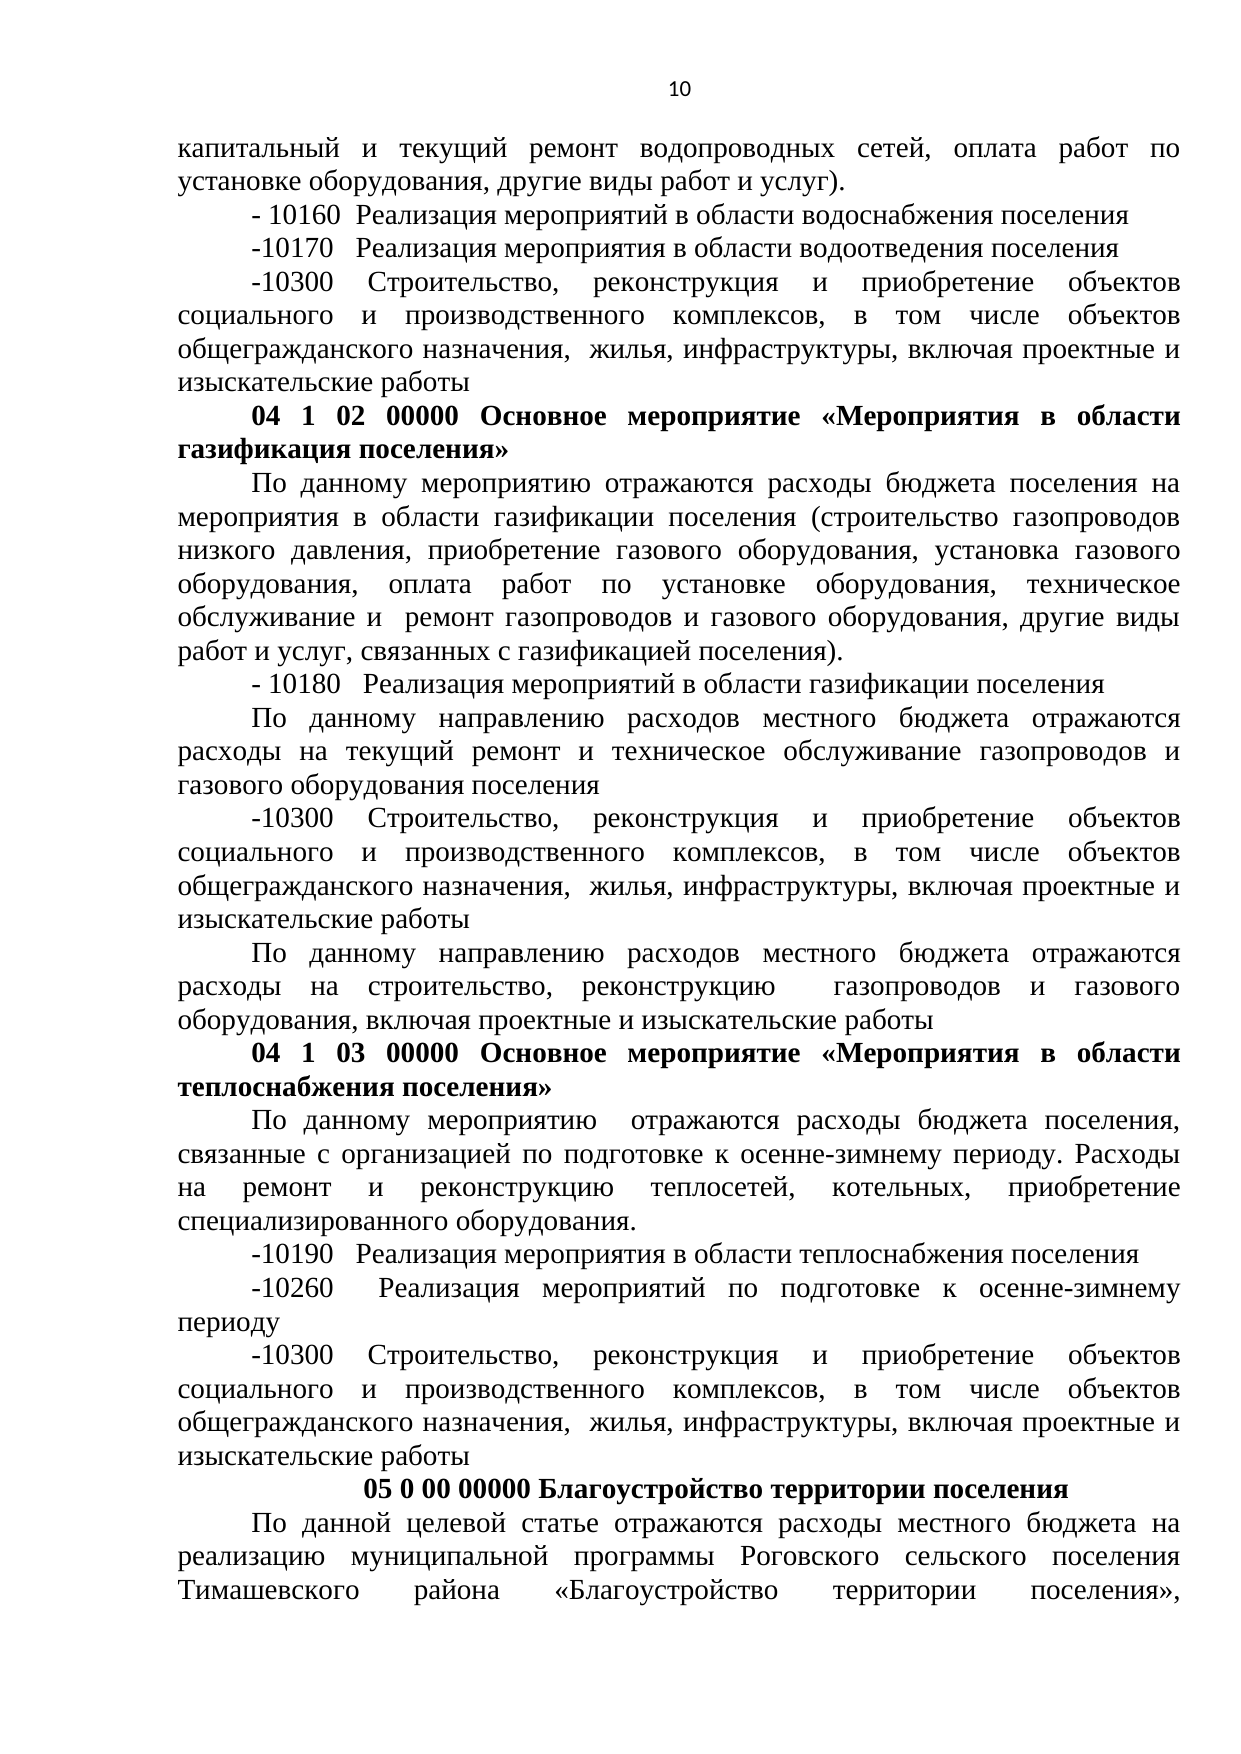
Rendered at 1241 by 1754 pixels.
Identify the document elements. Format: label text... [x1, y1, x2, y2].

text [177, 130, 1181, 197]
text По данному направлению расходов местного бюджета отражаются расходы на строительство, реконструкцию газопроводов и газового оборудования, включая проектные и изыскательские работы [177, 935, 1181, 1035]
text -10190 Реализация мероприятия в области теплоснабжения поселения [177, 1237, 1181, 1270]
text - 10180 Реализация мероприятий в области газификации поселения [177, 666, 1181, 700]
text 04 1 03 00000 Основное мероприятие «Мероприятия в области теплоснабжения поселения» [177, 1035, 1181, 1102]
text -10300 Строительство, реконструкция и приобретение объектов социального и производственного комплексов, в том числе объектов общегражданского назначения, жилья, инфраструктуры, включая проектные и изыскательские работы [177, 264, 1181, 398]
text По данному направлению расходов местного бюджета отражаются расходы на текущий ремонт и техническое обслуживание газопроводов и газового оборудования поселения [177, 700, 1181, 801]
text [177, 1505, 1181, 1606]
text 04 1 02 00000 Основное мероприятие «Мероприятия в области газификация поселения» [177, 398, 1181, 465]
text -10300 Строительство, реконструкция и приобретение объектов социального и производственного комплексов, в том числе объектов общегражданского назначения, жилья, инфраструктуры, включая проектные и изыскательские работы [177, 1337, 1181, 1471]
text - 10160 Реализация мероприятий в области водоснабжения поселения [177, 197, 1181, 230]
text -10170 Реализация мероприятия в области водоотведения поселения [177, 230, 1181, 264]
text По данному мероприятию отражаются расходы бюджета поселения на мероприятия в области газификации поселения (строительство газопроводов низкого давления, приобретение газового оборудования, установка газового оборудования, оплата работ по установке оборудования, техническое обслуживание и ремонт газопроводов и газового оборудования, другие виды работ и услуг, связанных с газификацией поселения). [177, 465, 1181, 666]
text По данному мероприятию отражаются расходы бюджета поселения, связанные с организацией по подготовке к осенне-зимнему периоду. Расходы на ремонт и реконструкцию теплосетей, котельных, приобретение специализированного оборудования. [177, 1102, 1181, 1237]
text 05 0 00 00000 Благоустройство территории поселения [177, 1471, 1181, 1505]
text -10300 Строительство, реконструкция и приобретение объектов социального и производственного комплексов, в том числе объектов общегражданского назначения, жилья, инфраструктуры, включая проектные и изыскательские работы [177, 801, 1181, 935]
text -10260 Реализация мероприятий по подготовке к осенне-зимнему периоду [177, 1270, 1181, 1337]
